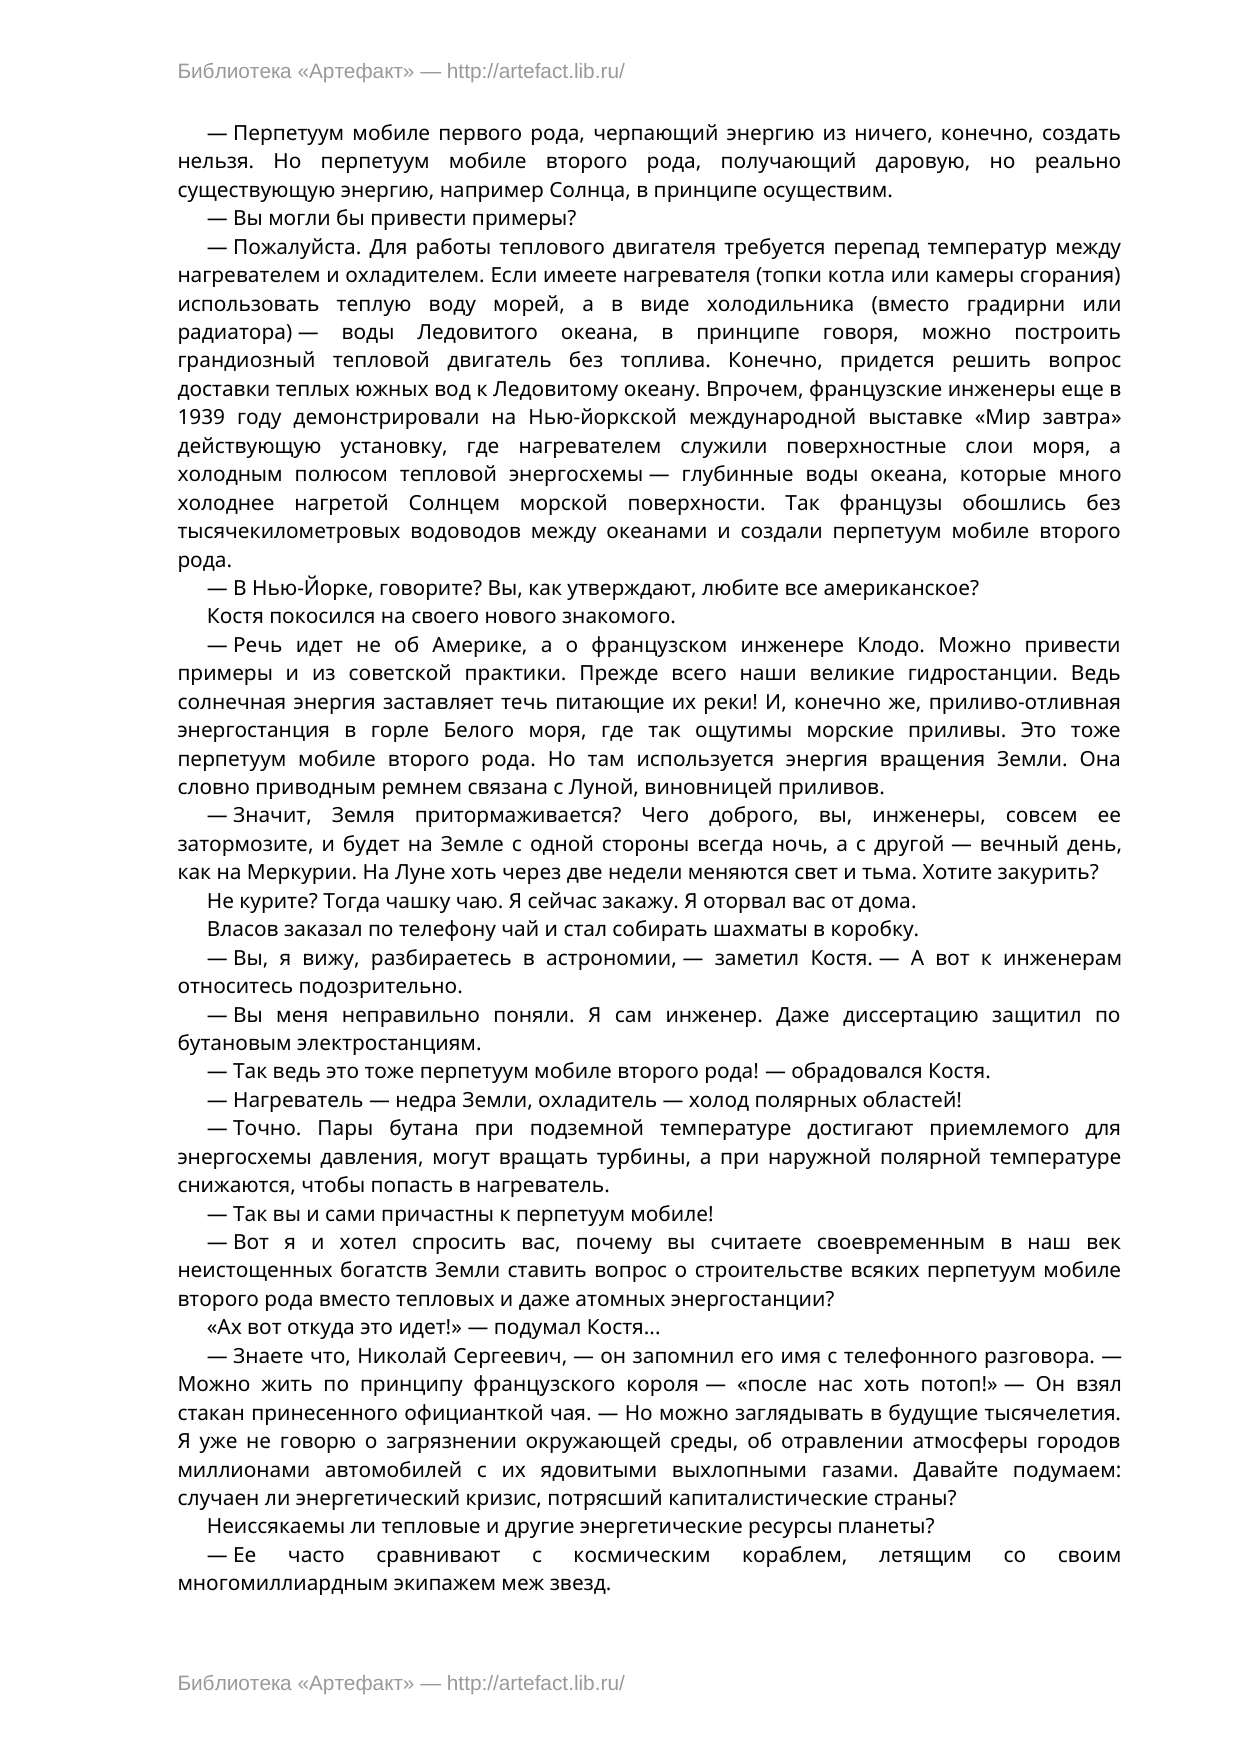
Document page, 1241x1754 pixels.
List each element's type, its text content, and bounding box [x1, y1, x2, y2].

text — Вы могли бы привести примеры? [177, 203, 1122, 232]
text Неиссякаемы ли тепловые и другие энергетические ресурсы планеты? [177, 1512, 1122, 1540]
text Власов заказал по телефону чай и стал собирать шахматы в коробку. [177, 914, 1122, 943]
text — Перпетуум мобиле первого рода, черпающий энергию из ничего, конечно, создать нельзя. Но перпетуум мобиле второго рода, получающий даровую, но реально существующую энергию, например Солнца, в принципе осуществим. [177, 118, 1122, 203]
text — Знаете что, Николай Сергеевич, — он запомнил его имя с телефонного разговора. — Можно жить по принципу французского короля — «после нас хоть потоп!» — Он взял стакан принесенного официанткой чая. — Но можно заглядывать в будущие тысячелетия. Я уже не говорю о загрязнении окружающей среды, об отравлении атмосферы городов миллионами автомобилей с их ядовитыми выхлопными газами. Давайте подумаем: случаен ли энергетический кризис, потрясший капиталистические страны? [177, 1341, 1122, 1512]
text — Точно. Пары бутана при подземной температуре достигают приемлемого для энергосхемы давления, могут вращать турбины, а при наружной полярной температуре снижаются, чтобы попасть в нагреватель. [177, 1113, 1122, 1199]
text — Пожалуйста. Для работы теплового двигателя требуется перепад температур между нагревателем и охладителем. Если имеете нагревателя (топки котла или камеры сгорания) использовать теплую воду морей, а в виде холодильника (вместо градирни или радиатора) — воды Ледовитого океана, в принципе говоря, можно построить грандиозный тепловой двигатель без топлива. Конечно, придется решить вопрос доставки теплых южных вод к Ледовитому океану. Впрочем, французские инженеры еще в 1939 году демонстрировали на Нью-йоркской международной выставке «Мир завтра» действующую установку, где нагревателем служили поверхностные слои моря, а холодным полюсом тепловой энергосхемы — глубинные воды океана, которые много холоднее нагретой Солнцем морской поверхности. Так французы обошлись без тысячекилометровых водоводов между океанами и создали перпетуум мобиле второго рода. [177, 232, 1122, 573]
text — Значит, Земля притормаживается? Чего доброго, вы, инженеры, совсем ее затормозите, и будет на Земле с одной стороны всегда ночь, а с другой — вечный день, как на Меркурии. На Луне хоть через две недели меняются свет и тьма. Хотите закурить? [177, 801, 1122, 886]
text — В Нью-Йорке, говорите? Вы, как утверждают, любите все американское? [177, 573, 1122, 602]
text «Ах вот откуда это идет!» — подумал Костя... [177, 1312, 1122, 1341]
text — Ее часто сравнивают с космическим кораблем, летящим со своим многомиллиардным экипажем меж звезд. [177, 1540, 1122, 1597]
text — Вот я и хотел спросить вас, почему вы считаете своевременным в наш век неистощенных богатств Земли ставить вопрос о строительстве всяких перпетуум мобиле второго рода вместо тепловых и даже атомных энергостанции? [177, 1227, 1122, 1312]
text — Вы меня неправильно поняли. Я сам инженер. Даже диссертацию защитил по бутановым электростанциям. [177, 1000, 1122, 1057]
text — Речь идет не об Америке, а о французском инженере Клодо. Можно привести примеры и из советской практики. Прежде всего наши великие гидростанции. Ведь солнечная энергия заставляет течь питающие их реки! И, конечно же, приливо-отливная энергостанция в горле Белого моря, где так ощутимы морские приливы. Это тоже перпетуум мобиле второго рода. Но там используется энергия вращения Земли. Она словно приводным ремнем связана с Луной, виновницей приливов. [177, 630, 1122, 801]
text Костя покосился на своего нового знакомого. [177, 602, 1122, 630]
text — Так ведь это тоже перпетуум мобиле второго рода! — обрадовался Костя. [177, 1057, 1122, 1085]
text — Вы, я вижу, разбираетесь в астрономии, — заметил Костя. — А вот к инженерам относитесь подозрительно. [177, 943, 1122, 1000]
text — Нагреватель — недра Земли, охладитель — холод полярных областей! [177, 1085, 1122, 1113]
text Не курите? Тогда чашку чаю. Я сейчас закажу. Я оторвал вас от дома. [177, 886, 1122, 914]
text — Так вы и сами причастны к перпетуум мобиле! [177, 1199, 1122, 1227]
